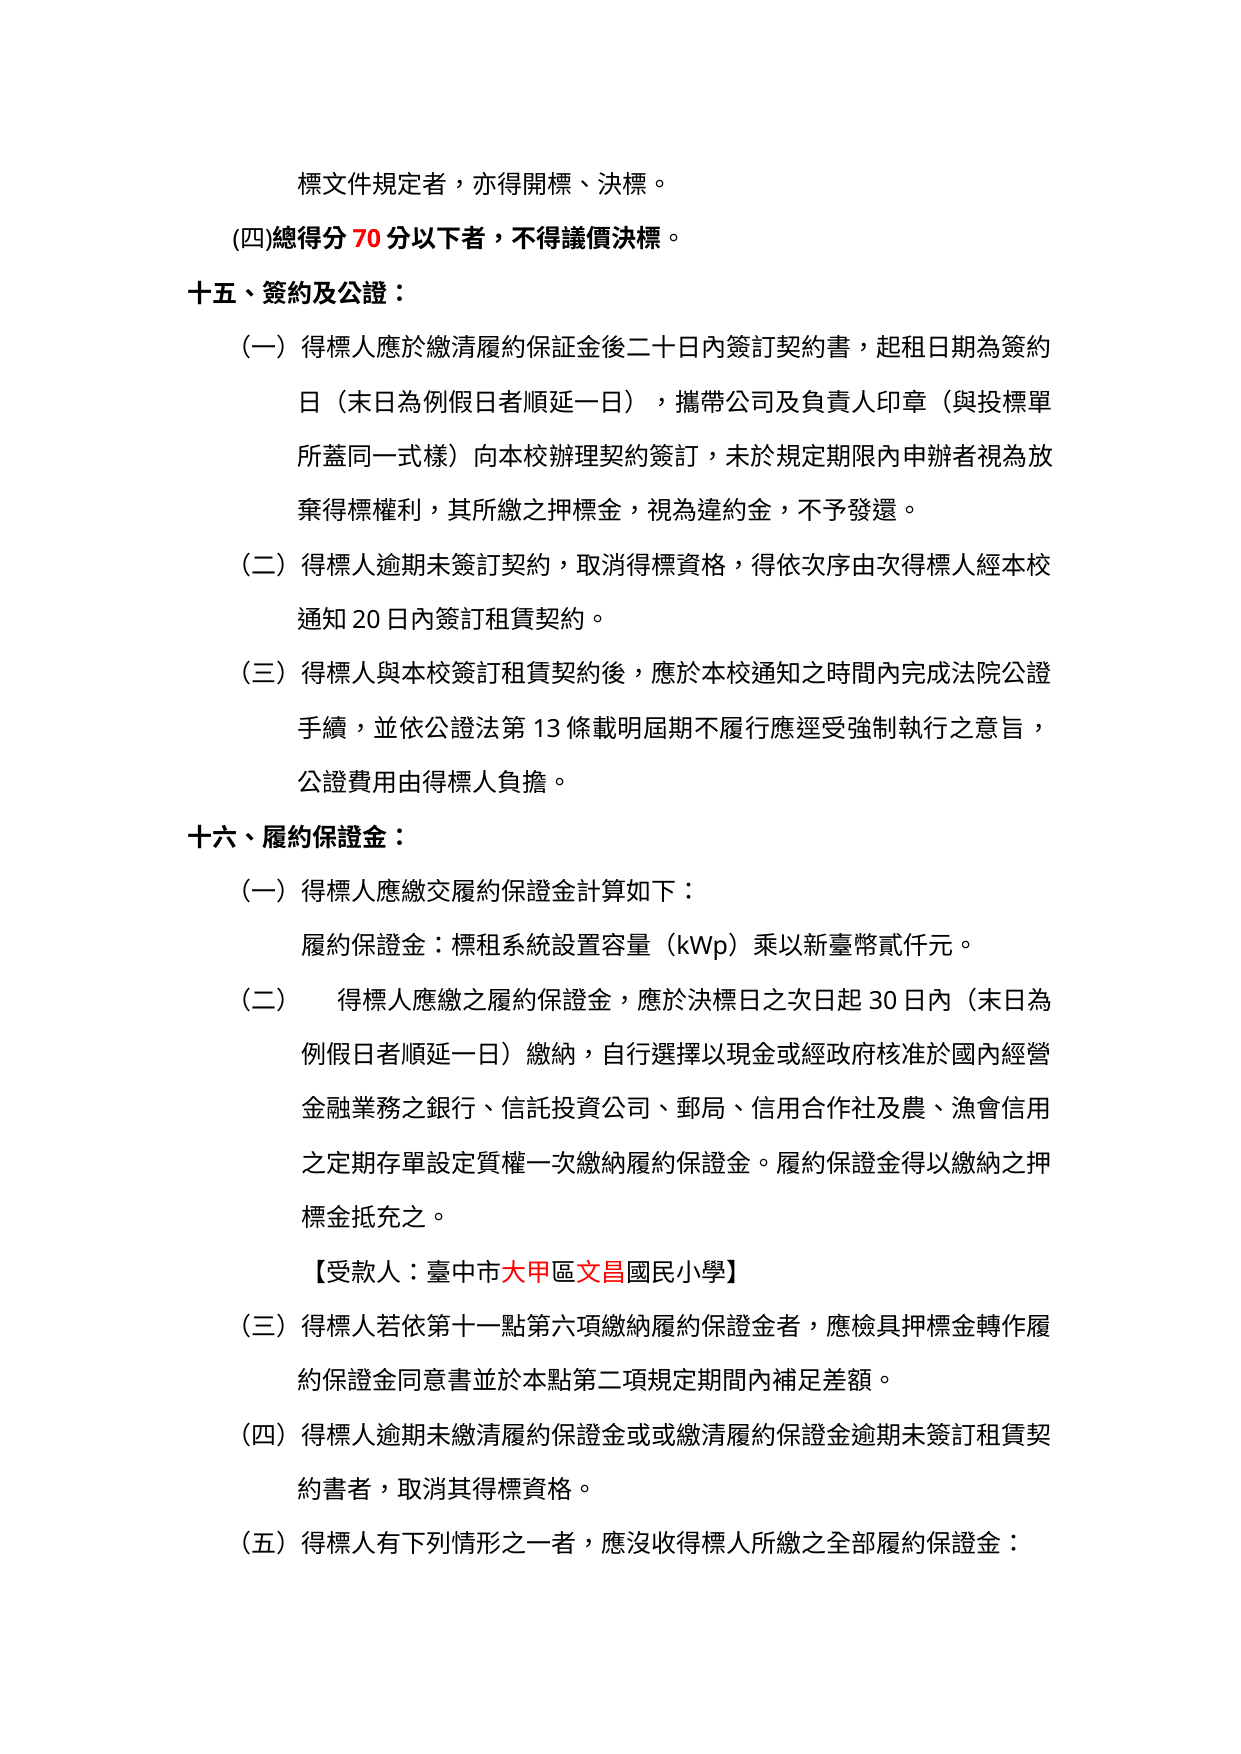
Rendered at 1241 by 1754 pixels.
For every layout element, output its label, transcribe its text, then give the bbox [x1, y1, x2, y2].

text （三）得標人若依第十一點第六項繳納履約保證金者，應檢具押標金轉作履約保證金同意書並於本點第二項規定期間內補足差額。 [226, 1306, 1053, 1397]
text (四)總得分70分以下者，不得議價決標。 [226, 219, 1053, 255]
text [226, 164, 1053, 201]
text 履約保證金：標租系統設置容量（kWp）乘以新臺幣貳仟元。 [276, 926, 1053, 962]
text （二）得標人逾期未簽訂契約，取消得標資格，得依次序由次得標人經本校通知20日內簽訂租賃契約。 [226, 545, 1053, 636]
list 【受款人：臺中市大甲區文昌國民小學】 [301, 1252, 1053, 1288]
text （一）得標人應繳交履約保證金計算如下： [226, 871, 1053, 908]
text （三）得標人與本校簽訂租賃契約後，應於本校通知之時間內完成法院公證手續，並依公證法第13條載明屆期不履行應逕受強制執行之意旨，公證費用由得標人負擔。 [226, 654, 1053, 799]
list 得標人應繳之履約保證金，應於決標日之次日起30日內（末日為例假日者順延一日）繳納，自行選擇以現金或經政府核准於國內經營金融業務之銀行、信託投資公司、郵局、信用合作社及農、漁會信用之定期存單設定質權一次繳納履約保證金。履約保證金得以繳納之押標金抵充之。 [226, 980, 1053, 1234]
text （五）得標人有下列情形之一者，應沒收得標人所繳之全部履約保證金： [226, 1524, 1053, 1560]
text （四）得標人逾期未繳清履約保證金或或繳清履約保證金逾期未簽訂租賃契約書者，取消其得標資格。 [226, 1415, 1053, 1506]
text 十六、履約保證金： [187, 817, 1053, 853]
text 十五、簽約及公證： [187, 273, 1053, 309]
text （一）得標人應於繳清履約保証金後二十日內簽訂契約書，起租日期為簽約日（末日為例假日者順延一日），攜帶公司及負責人印章（與投標單所蓋同一式樣）向本校辦理契約簽訂，未於規定期限內申辦者視為放棄得標權利，其所繳之押標金，視為違約金，不予發還。 [226, 328, 1053, 527]
